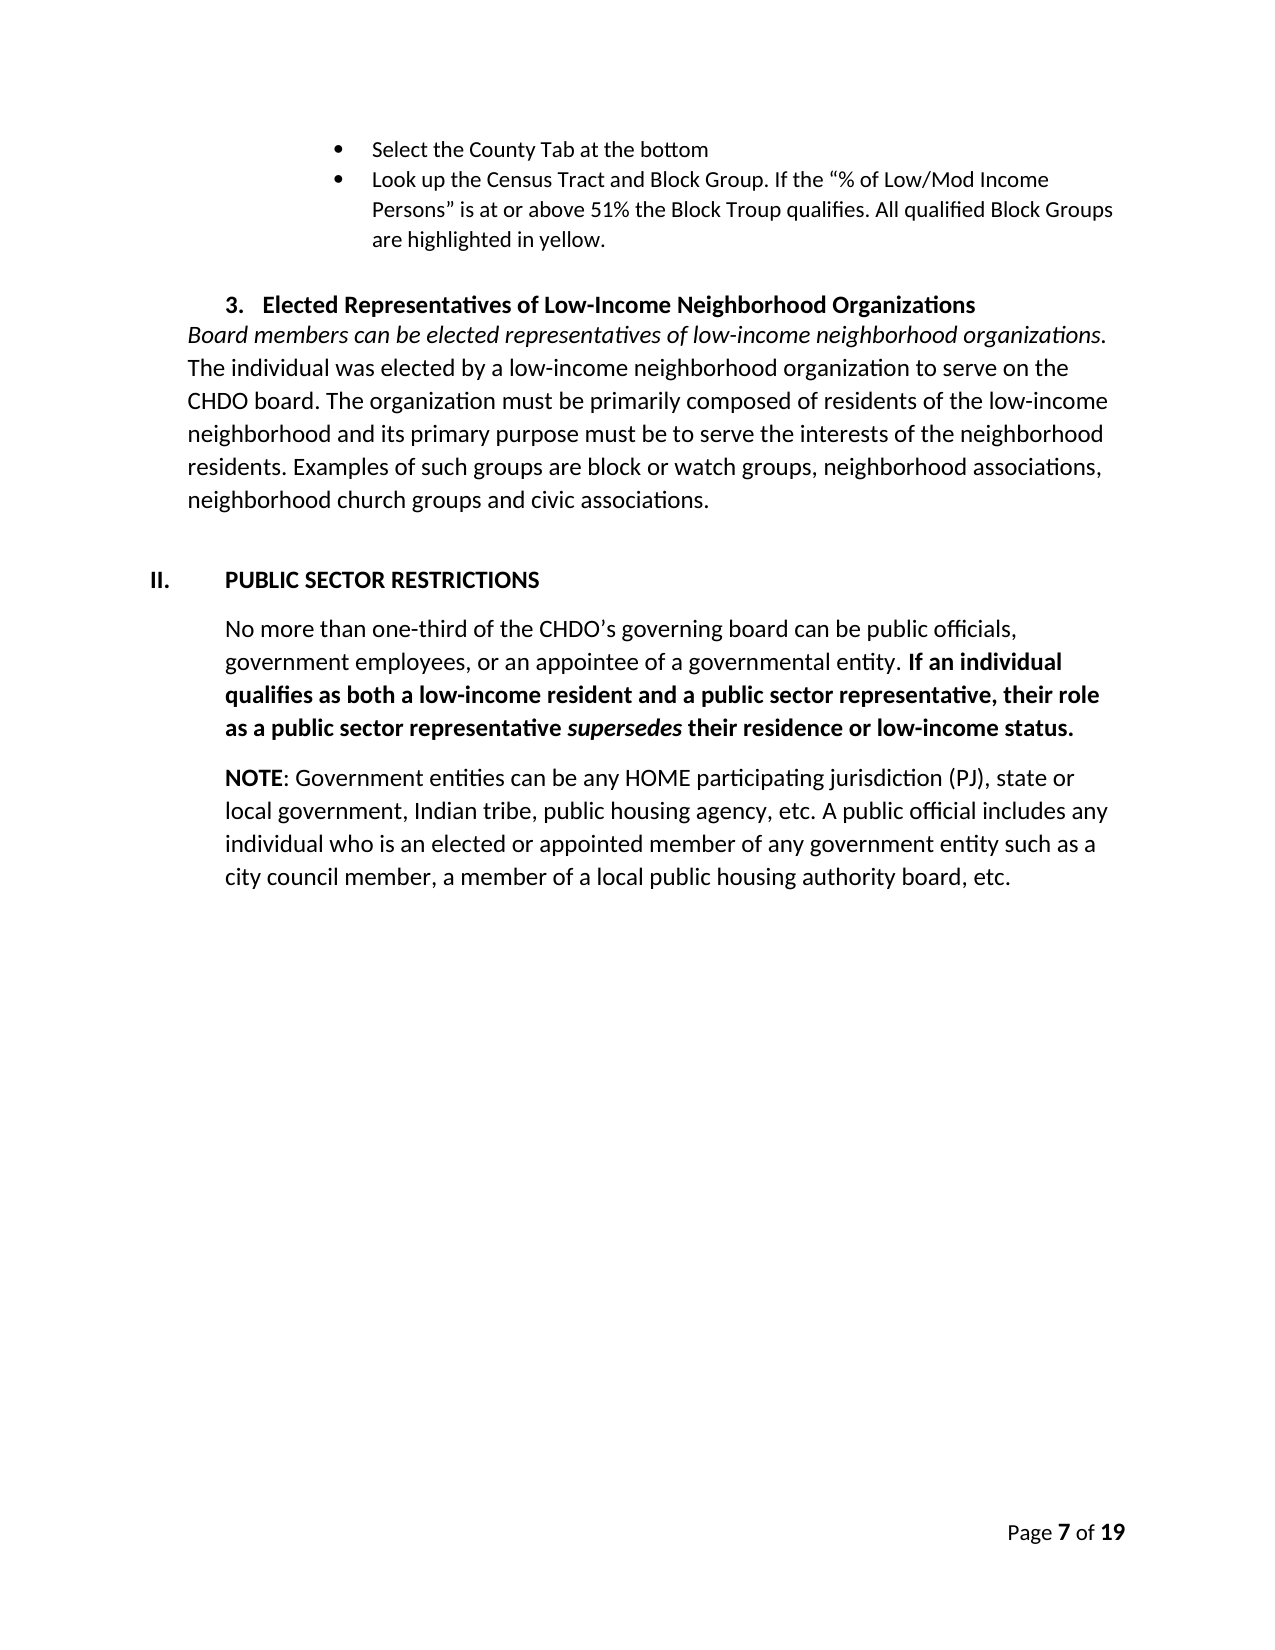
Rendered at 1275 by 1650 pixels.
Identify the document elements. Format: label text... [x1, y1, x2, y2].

list PUBLIC SECTOR RESTRICTIONS [150, 564, 1125, 594]
text No more than one-third of the CHDO’s governing board can be public officials, government employees, or an appointee of a governmental entity. If an individual qualifies as both a low-income resident and a public sector representative, their role as a public sector representative supersedes their residence or low-income status. [225, 613, 1125, 743]
text NOTE: Government entities can be any HOME participating jurisdiction (PJ), state or local government, Indian tribe, public housing agency, etc. A public official includes any individual who is an elected or appointed member of any government entity such as a city council member, a member of a local public housing authority board, etc. [225, 762, 1125, 891]
list Select the County Tab at the bottom [334, 135, 1125, 163]
list Look up the Census Tract and Block Group. If the “% of Low/Mod Income Persons” is at or above 51% the Block Troup qualifies. All qualified Block Groups are highlighted in yellow. [334, 165, 1125, 254]
list Elected Representatives of Low-Income Neighborhood Organizations [225, 289, 1125, 319]
text Board members can be elected representatives of low-income neighborhood organizations. The individual was elected by a low-income neighborhood organization to serve on the CHDO board. The organization must be primarily composed of residents of the low-income neighborhood and its primary purpose must be to serve the interests of the neighborhood residents. Examples of such groups are block or watch groups, neighborhood associations, neighborhood church groups and civic associations. [187, 319, 1125, 514]
